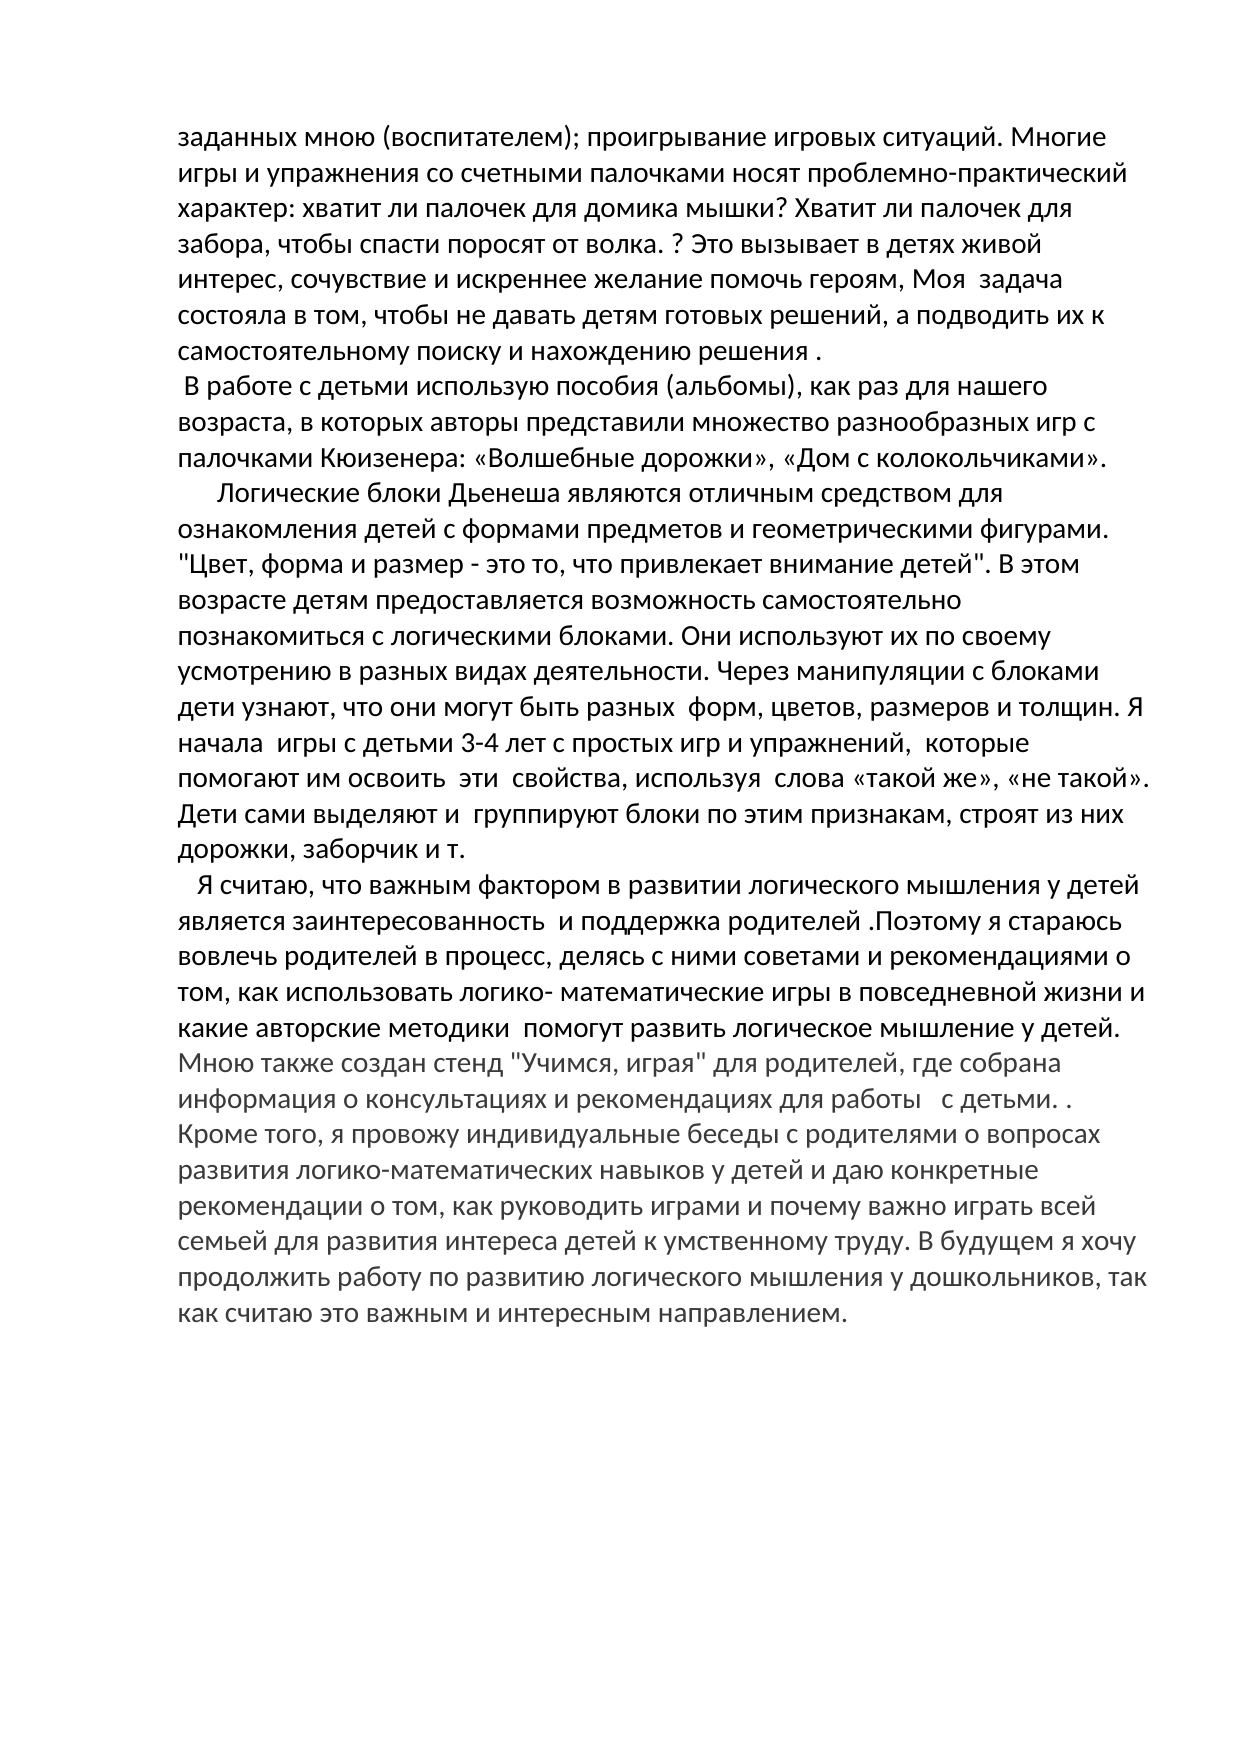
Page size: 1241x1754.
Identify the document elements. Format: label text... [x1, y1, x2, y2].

text В работе с детьми использую пособия (альбомы), как раз для нашего возраста, в которых авторы представили множество разнообразных игр с палочками Кюизенера: «Волшебные дорожки», «Дом с колокольчиками». [177, 367, 1152, 474]
text Логические блоки Дьенеша являются отличным средством для ознакомления детей с формами предметов и геометрическими фигурами. "Цвет, форма и размер - это то, что привлекает внимание детей". В этом возрасте детям предоставляется возможность самостоятельно познакомиться с логическими блоками. Они используют их по своему усмотрению в разных видах деятельности. Через манипуляции с блоками дети узнают, что они могут быть разных форм, цветов, размеров и толщин. Я начала игры с детьми 3-4 лет с простых игр и упражнений, которые помогают им освоить эти свойства, используя слова «такой же», «не такой». Дети сами выделяют и группируют блоки по этим признакам, строят из них дорожки, заборчик и т. [177, 474, 1152, 866]
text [177, 118, 1152, 367]
text Я считаю, что важным фактором в развитии логического мышления у детей является заинтересованность и поддержка родителей .Поэтому я стараюсь вовлечь родителей в процесс, делясь с ними советами и рекомендациями о том, как использовать логико- математические игры в повседневной жизни и какие авторские методики помогут развить логическое мышление у детей. Мною также создан стенд "Учимся, играя" для родителей, где собрана информация о консультациях и рекомендациях для работы с детьми. . Кроме того, я провожу индивидуальные беседы с родителями о вопросах развития логико-математических навыков у детей и даю конкретные рекомендации о том, как руководить играми и почему важно играть всей семьей для развития интереса детей к умственному труду. В будущем я хочу продолжить работу по развитию логического мышления у дошкольников, так как считаю это важным и интересным направлением. [177, 866, 1152, 1357]
